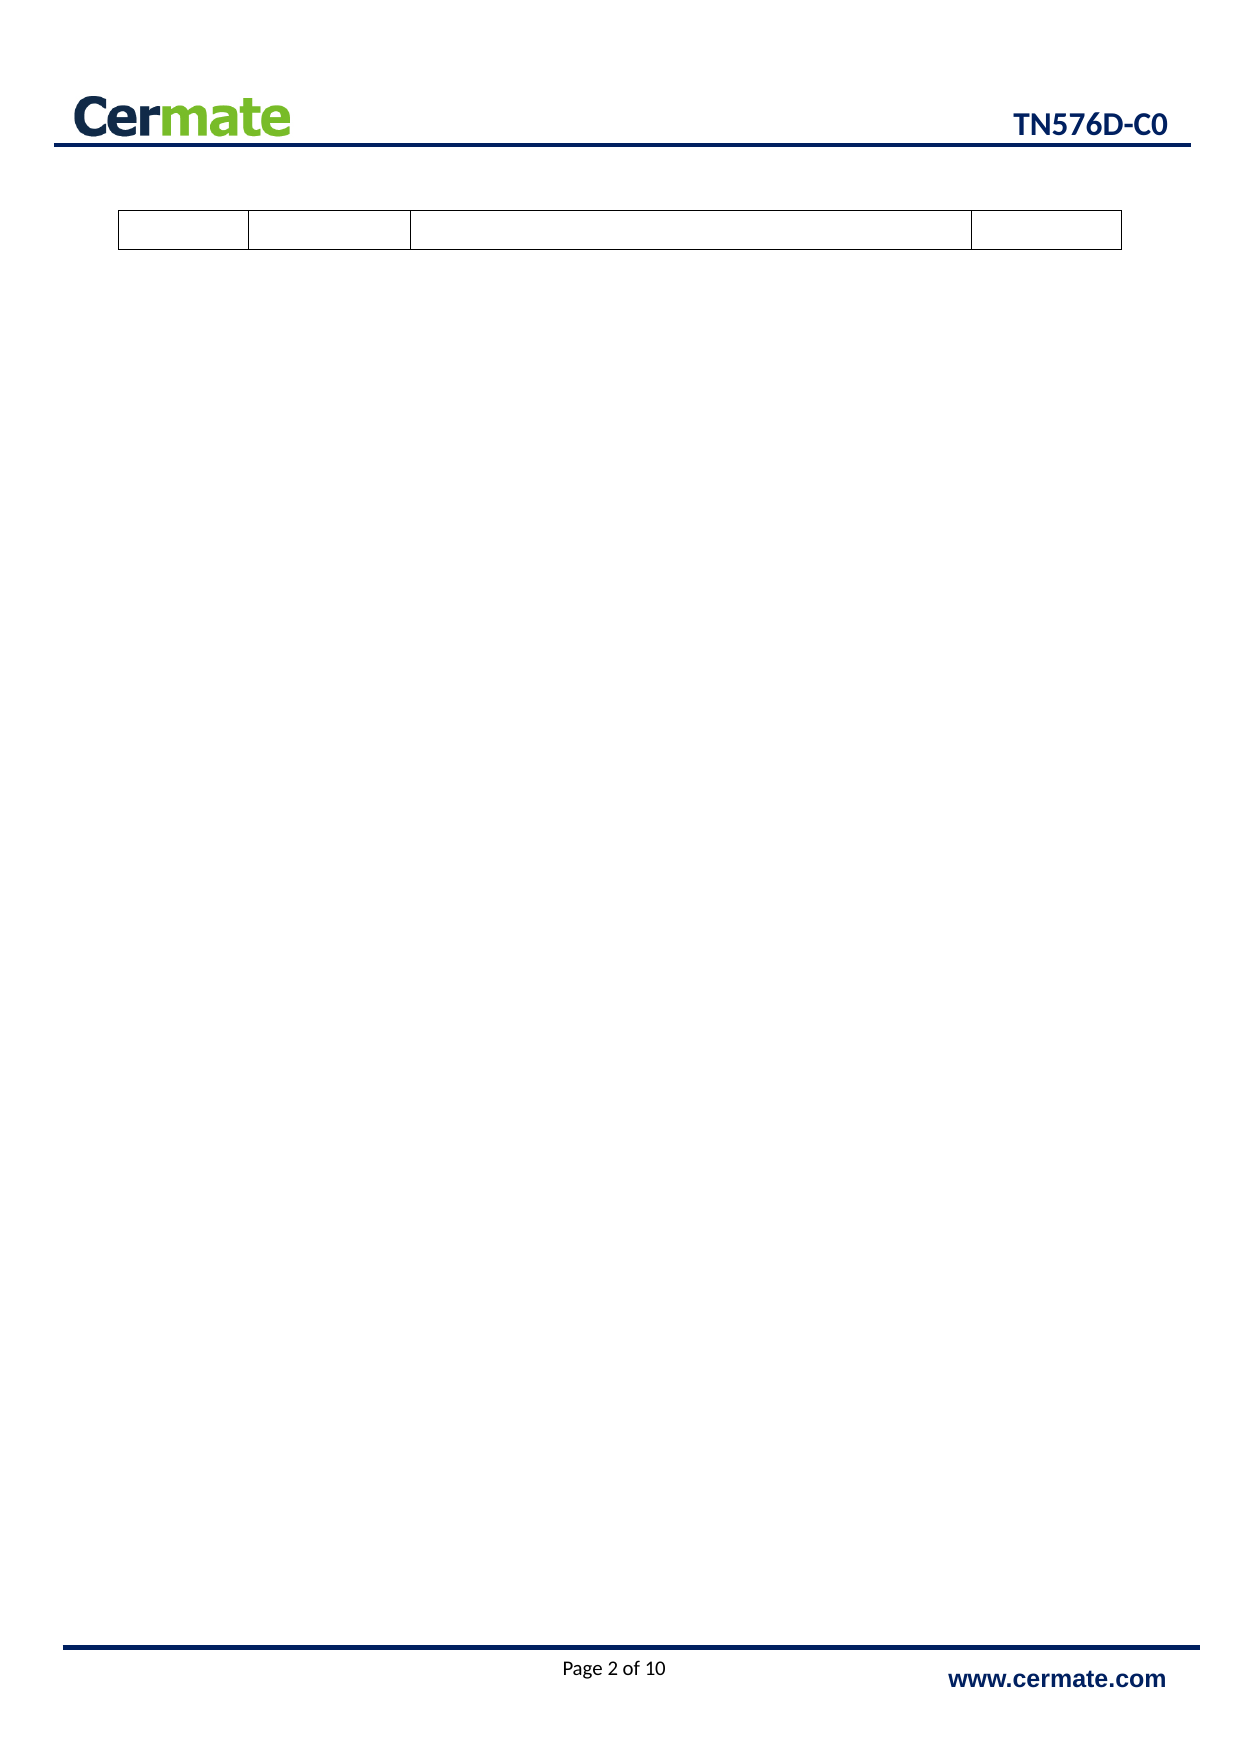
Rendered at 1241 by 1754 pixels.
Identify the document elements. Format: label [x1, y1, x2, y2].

table_cell [972, 211, 1121, 249]
table_cell [119, 211, 248, 249]
table_cell [411, 211, 971, 249]
picture [70, 91, 294, 138]
table_cell [249, 211, 410, 249]
